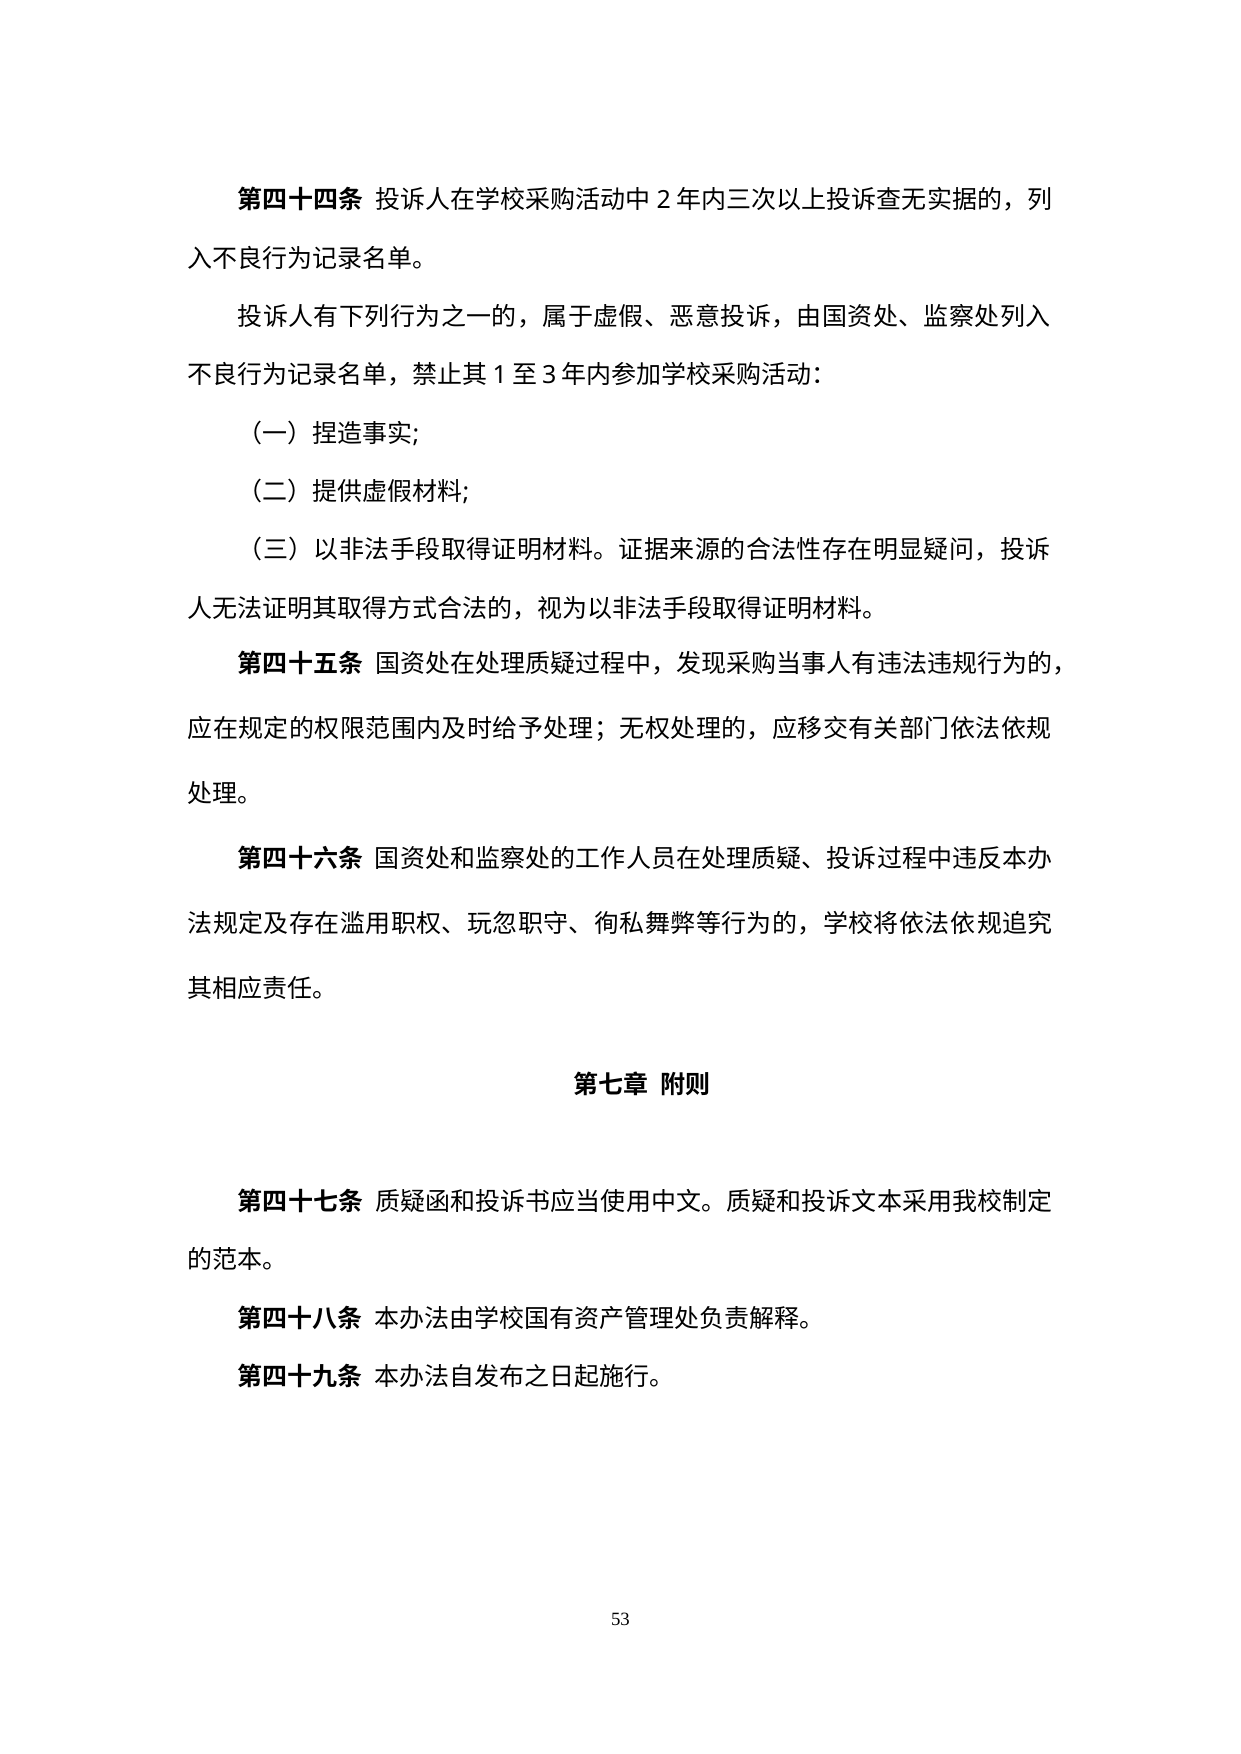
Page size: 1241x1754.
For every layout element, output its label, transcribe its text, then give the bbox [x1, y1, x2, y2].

text （三）以非法手段取得证明材料。证据来源的合法性存在明显疑问，投诉人无法证明其取得方式合法的，视为以非法手段取得证明材料。 [187, 512, 1053, 629]
text 第四十四条 投诉人在学校采购活动中2年内三次以上投诉查无实据的，列入不良行为记录名单。 [187, 162, 1053, 279]
text 第四十五条 国资处在处理质疑过程中，发现采购当事人有违法违规行为的，应在规定的权限范围内及时给予处理；无权处理的，应移交有关部门依法依规处理。 [187, 629, 1053, 824]
text 第四十七条 质疑函和投诉书应当使用中文。质疑和投诉文本采用我校制定的范本。 [187, 1164, 1053, 1280]
text 第四十九条 本办法自发布之日起施行。 [187, 1339, 1053, 1397]
text （一）捏造事实; [187, 395, 1053, 454]
text 第四十八条 本办法由学校国有资产管理处负责解释。 [187, 1280, 1053, 1339]
text 第四十六条 国资处和监察处的工作人员在处理质疑、投诉过程中违反本办法规定及存在滥用职权、玩忽职守、徇私舞弊等行为的，学校将依法依规追究其相应责任。 [187, 824, 1053, 1019]
text 投诉人有下列行为之一的，属于虚假、恶意投诉，由国资处、监察处列入不良行为记录名单，禁止其1至3年内参加学校采购活动： [187, 279, 1053, 395]
text 第七章 附则 [187, 1047, 1053, 1105]
text （二）提供虚假材料; [187, 454, 1053, 512]
